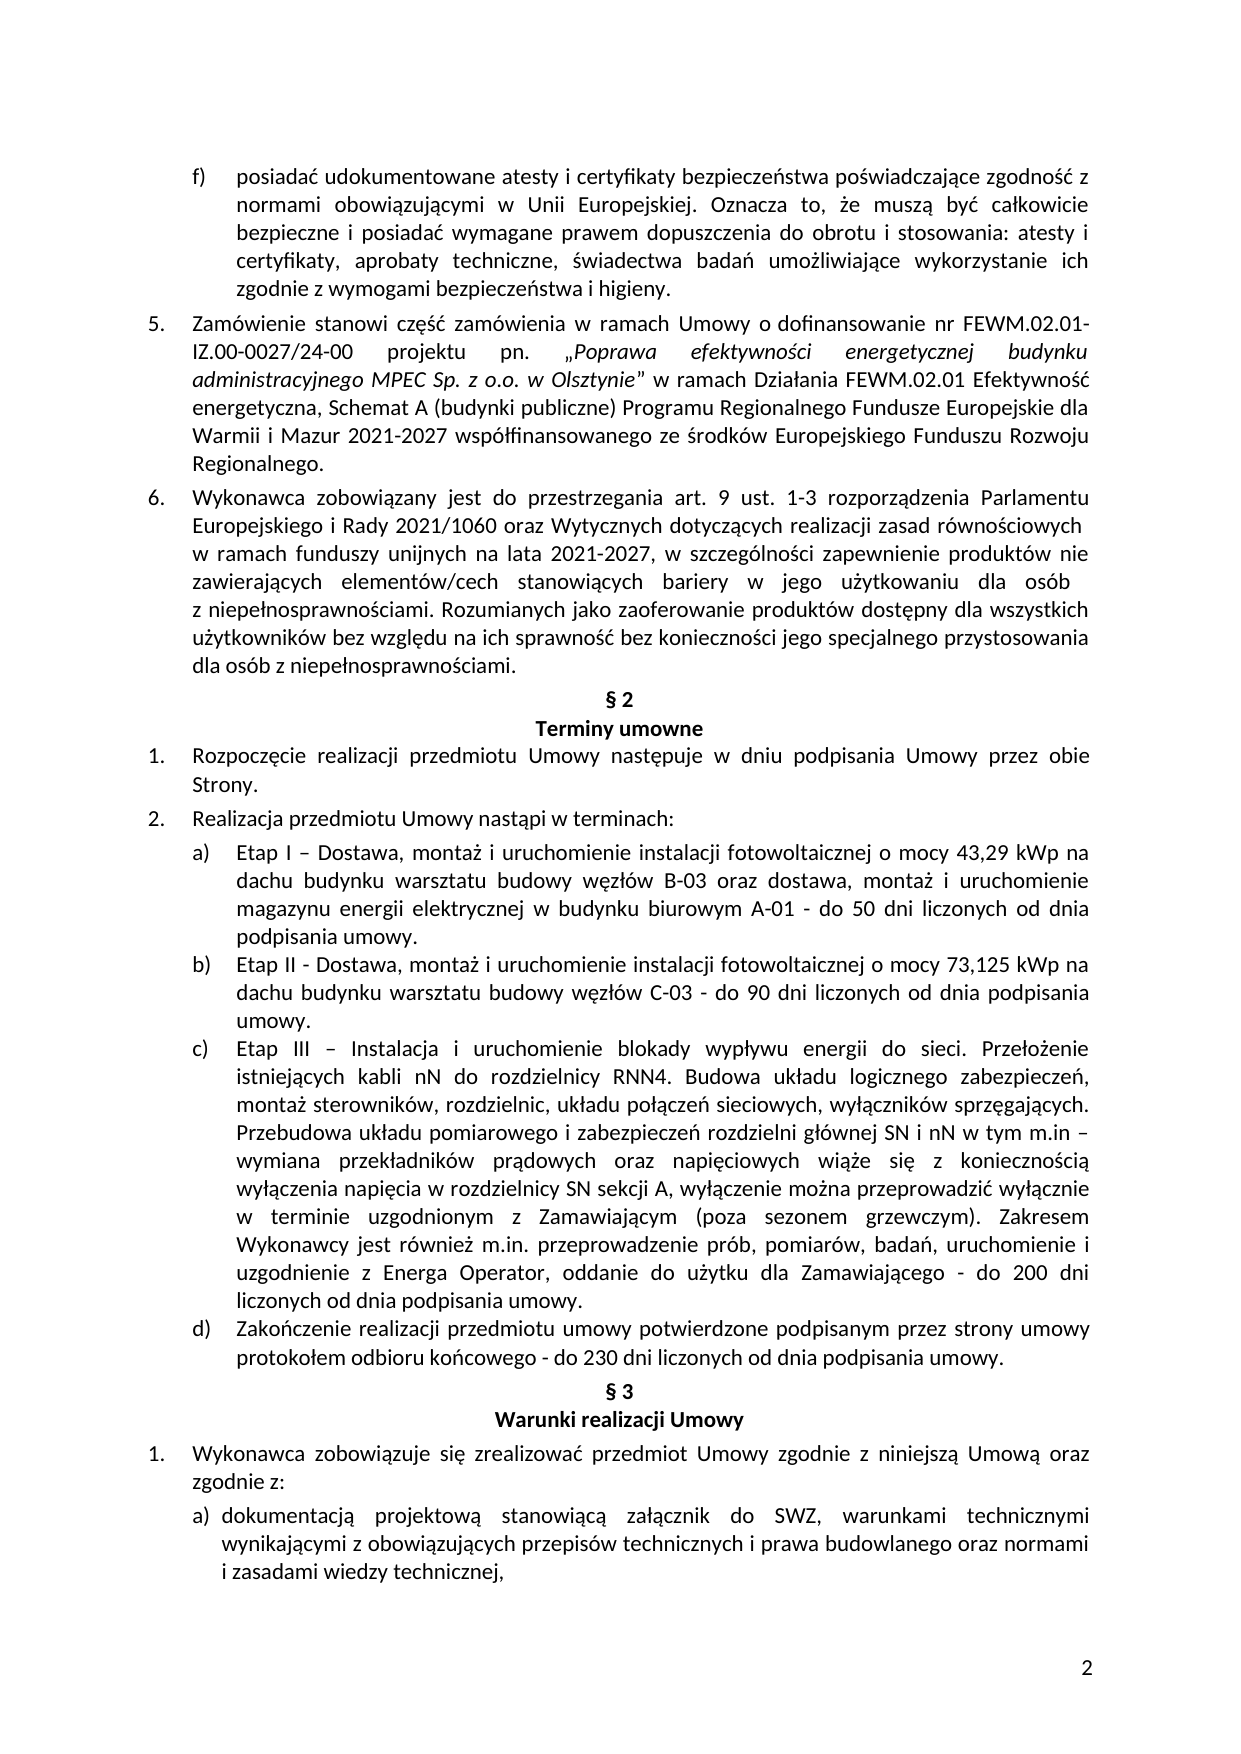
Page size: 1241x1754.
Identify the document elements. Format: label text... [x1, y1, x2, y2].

text a) dokumentacją projektową stanowiącą załącznik do SWZ, warunkami technicznymi wynikającymi z obowiązujących przepisów technicznych i prawa budowlanego oraz normami i zasadami wiedzy technicznej, [192, 1501, 1091, 1586]
list Zamówienie stanowi część zamówienia w ramach Umowy o dofinansowanie nr FEWM.02.01-IZ.00-0027/24-00 projektu pn. „Poprawa efektywności energetycznej budynku administracyjnego MPEC Sp. z o.o. w Olsztynie” w ramach Działania FEWM.02.01 Efektywność energetyczna, Schemat A (budynki publiczne) Programu Regionalnego Fundusze Europejskie dla Warmii i Mazur 2021-2027 współfinansowanego ze środków Europejskiego Funduszu Rozwoju Regionalnego. [148, 309, 1090, 477]
text Warunki realizacji Umowy [148, 1405, 1091, 1433]
list Wykonawca zobowiązany jest do przestrzegania art. 9 ust. 1-3 rozporządzenia Parlamentu Europejskiego i Rady 2021/1060 oraz Wytycznych dotyczących realizacji zasad równościowych w ramach funduszy unijnych na lata 2021-2027, w szczególności zapewnienie produktów nie zawierających elementów/cech stanowiących bariery w jego użytkowaniu dla osób z niepełnosprawnościami. Rozumianych jako zaoferowanie produktów dostępny dla wszystkich użytkowników bez względu na ich sprawność bez konieczności jego specjalnego przystosowania dla osób z niepełnosprawnościami. [148, 483, 1090, 679]
text § 2 [148, 686, 1091, 714]
list Realizacja przedmiotu Umowy nastąpi w terminach: [148, 804, 1091, 832]
list posiadać udokumentowane atesty i certyfikaty bezpieczeństwa poświadczające zgodność z normami obowiązującymi w Unii Europejskiej. Oznacza to, że muszą być całkowicie bezpieczne i posiadać wymagane prawem dopuszczenia do obrotu i stosowania: atesty i certyfikaty, aprobaty techniczne, świadectwa badań umożliwiające wykorzystanie ich zgodnie z wymogami bezpieczeństwa i higieny. [192, 162, 1090, 303]
list Etap II - Dostawa, montaż i uruchomienie instalacji fotowoltaicznej o mocy 73,125 kWp na dachu budynku warsztatu budowy węzłów C-03 - do 90 dni liczonych od dnia podpisania umowy. [192, 950, 1091, 1034]
list Wykonawca zobowiązuje się zrealizować przedmiot Umowy zgodnie z niniejszą Umową oraz zgodnie z: [148, 1439, 1091, 1495]
text Terminy umowne [148, 714, 1091, 742]
list Etap I – Dostawa, montaż i uruchomienie instalacji fotowoltaicznej o mocy 43,29 kWp na dachu budynku warsztatu budowy węzłów B-03 oraz dostawa, montaż i uruchomienie magazynu energii elektrycznej w budynku biurowym A-01 - do 50 dni liczonych od dnia podpisania umowy. [192, 838, 1091, 950]
text § 3 [148, 1377, 1091, 1405]
list Etap III – Instalacja i uruchomienie blokady wypływu energii do sieci. Przełożenie istniejących kabli nN do rozdzielnicy RNN4. Budowa układu logicznego zabezpieczeń, montaż sterowników, rozdzielnic, układu połączeń sieciowych, wyłączników sprzęgających. Przebudowa układu pomiarowego i zabezpieczeń rozdzielni głównej SN i nN w tym m.in – wymiana przekładników prądowych oraz napięciowych wiąże się z koniecznością wyłączenia napięcia w rozdzielnicy SN sekcji A, wyłączenie można przeprowadzić wyłącznie w terminie uzgodnionym z Zamawiającym (poza sezonem grzewczym). Zakresem Wykonawcy jest również m.in. przeprowadzenie prób, pomiarów, badań, uruchomienie i uzgodnienie z Energa Operator, oddanie do użytku dla Zamawiającego - do 200 dni liczonych od dnia podpisania umowy. [192, 1034, 1091, 1314]
list Zakończenie realizacji przedmiotu umowy potwierdzone podpisanym przez strony umowy protokołem odbioru końcowego - do 230 dni liczonych od dnia podpisania umowy. [192, 1314, 1091, 1371]
list Rozpoczęcie realizacji przedmiotu Umowy następuje w dniu podpisania Umowy przez obie Strony. [148, 742, 1091, 798]
